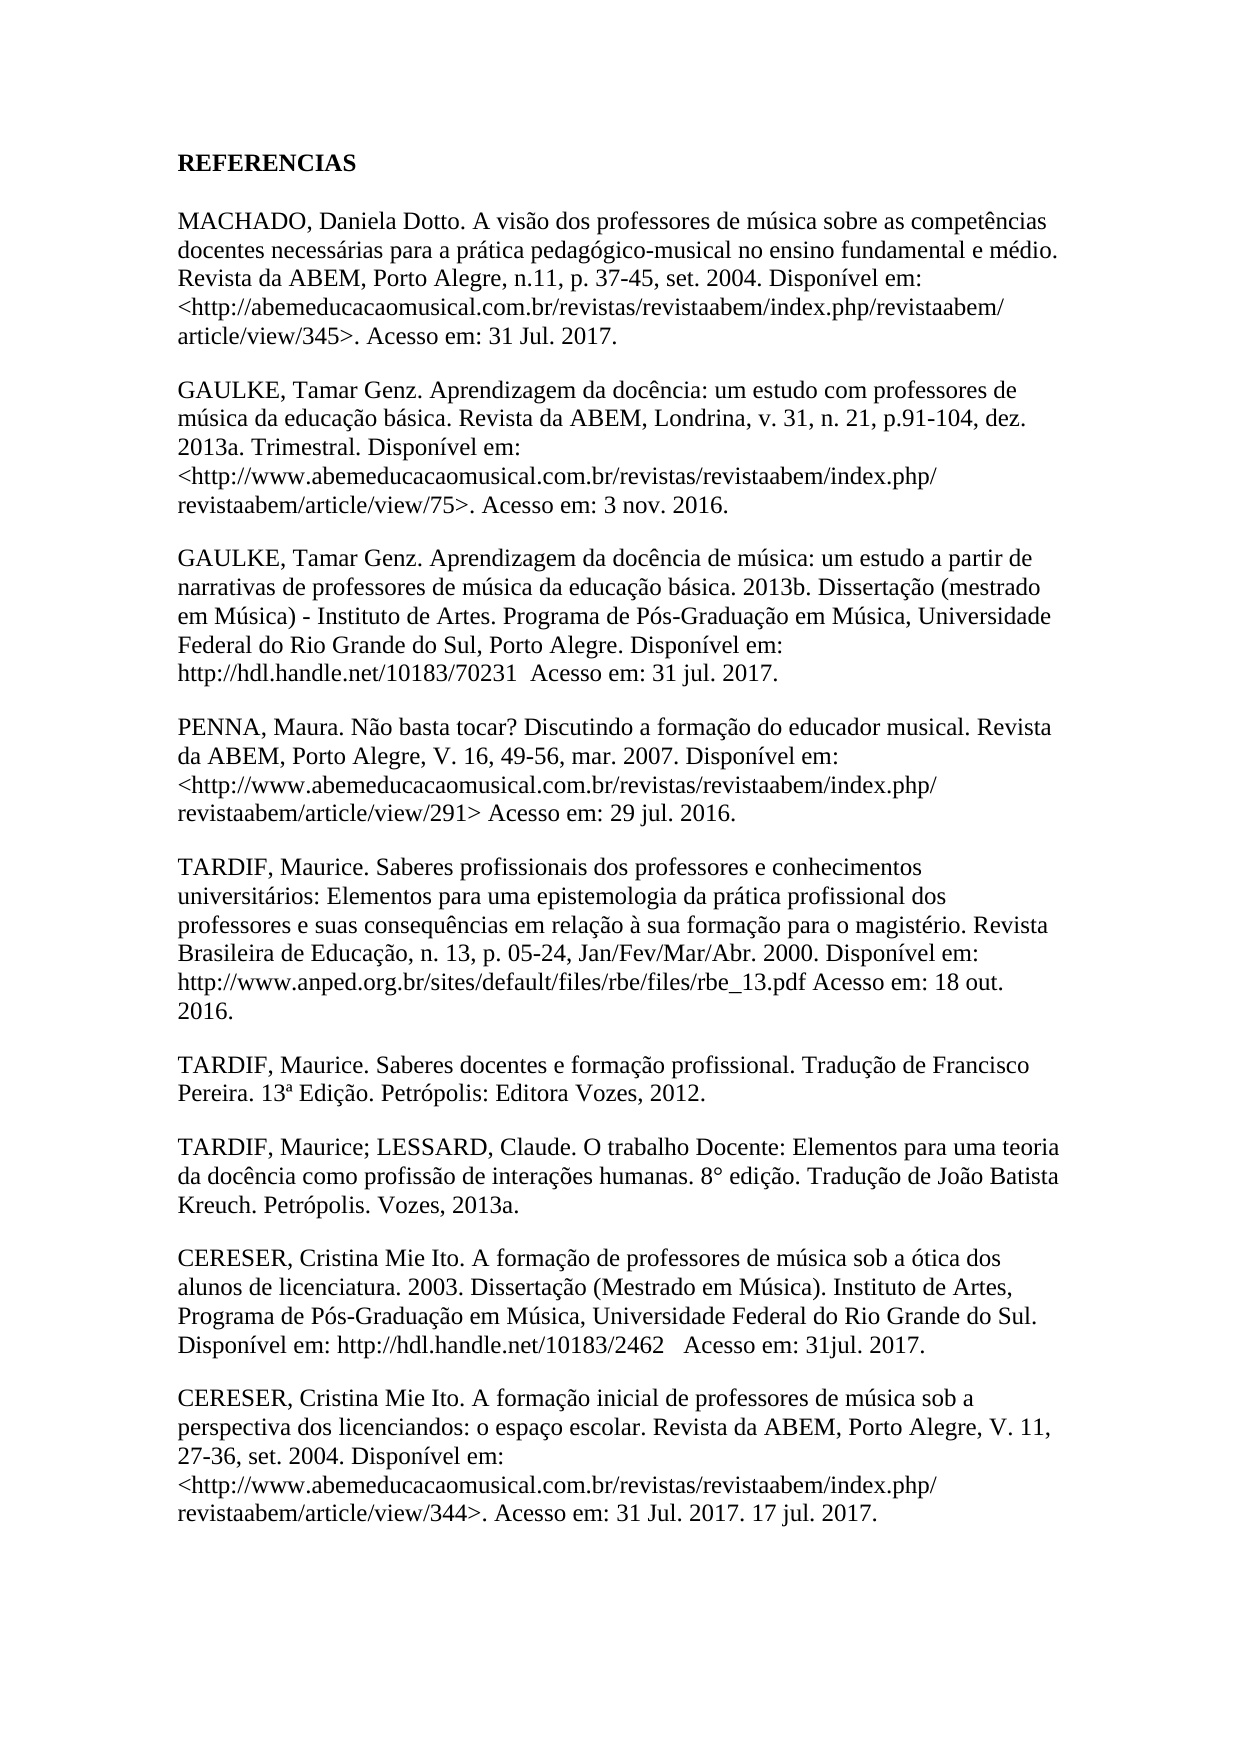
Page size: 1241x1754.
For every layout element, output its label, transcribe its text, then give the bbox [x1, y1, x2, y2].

text PENNA, Maura. Não basta tocar? Discutindo a formação do educador musical. Revista da ABEM, Porto Alegre, V. 16, 49-56, mar. 2007. Disponível em: <http://www.abemeducacaomusical.com.br/revistas/revistaabem/index.php/revistaabem/article/view/291> Acesso em: 29 jul. 2016. [177, 712, 1063, 827]
text CERESER, Cristina Mie Ito. A formação de professores de música sob a ótica dos alunos de licenciatura. 2003. Dissertação (Mestrado em Música). Instituto de Artes, Programa de Pós-Graduação em Música, Universidade Federal do Rio Grande do Sul. Disponível em: http://hdl.handle.net/10183/2462 Acesso em: 31jul. 2017. [177, 1243, 1063, 1358]
text REFERENCIAS [177, 148, 1063, 176]
text GAULKE, Tamar Genz. Aprendizagem da docência de música: um estudo a partir de narrativas de professores de música da educação básica. 2013b. Dissertação (mestrado em Música) - Instituto de Artes. Programa de Pós-Graduação em Música, Universidade Federal do Rio Grande do Sul, Porto Alegre. Disponível em: http://hdl.handle.net/10183/70231 Acesso em: 31 jul. 2017. [177, 543, 1063, 687]
text CERESER, Cristina Mie Ito. A formação inicial de professores de música sob a perspectiva dos licenciandos: o espaço escolar. Revista da ABEM, Porto Alegre, V. 11, 27-36, set. 2004. Disponível em: <http://www.abemeducacaomusical.com.br/revistas/revistaabem/index.php/revistaabem/article/view/344>. Acesso em: 31 Jul. 2017. 17 jul. 2017. [177, 1383, 1063, 1527]
text GAULKE, Tamar Genz. Aprendizagem da docência: um estudo com professores de música da educação básica. Revista da ABEM, Londrina, v. 31, n. 21, p.91-104, dez. 2013a. Trimestral. Disponível em: <http://www.abemeducacaomusical.com.br/revistas/revistaabem/index.php/revistaabem/article/view/75>. Acesso em: 3 nov. 2016. [177, 375, 1063, 518]
text TARDIF, Maurice; LESSARD, Claude. O trabalho Docente: Elementos para uma teoria da docência como profissão de interações humanas. 8° edição. Tradução de João Batista Kreuch. Petrópolis. Vozes, 2013a. [177, 1132, 1063, 1218]
text TARDIF, Maurice. Saberes profissionais dos professores e conhecimentos universitários: Elementos para uma epistemologia da prática profissional dos professores e suas consequências em relação à sua formação para o magistério. Revista Brasileira de Educação, n. 13, p. 05-24, Jan/Fev/Mar/Abr. 2000. Disponível em: http://www.anped.org.br/sites/default/files/rbe/files/rbe_13.pdf Acesso em: 18 out. 2016. [177, 852, 1063, 1025]
text MACHADO, Daniela Dotto. A visão dos professores de música sobre as competências docentes necessárias para a prática pedagógico-musical no ensino fundamental e médio. Revista da ABEM, Porto Alegre, n.11, p. 37-45, set. 2004. Disponível em: <http://abemeducacaomusical.com.br/revistas/revistaabem/index.php/revistaabem/article/view/345>. Acesso em: 31 Jul. 2017. [177, 206, 1063, 350]
text TARDIF, Maurice. Saberes docentes e formação profissional. Tradução de Francisco Pereira. 13ª Edição. Petrópolis: Editora Vozes, 2012. [177, 1050, 1063, 1107]
